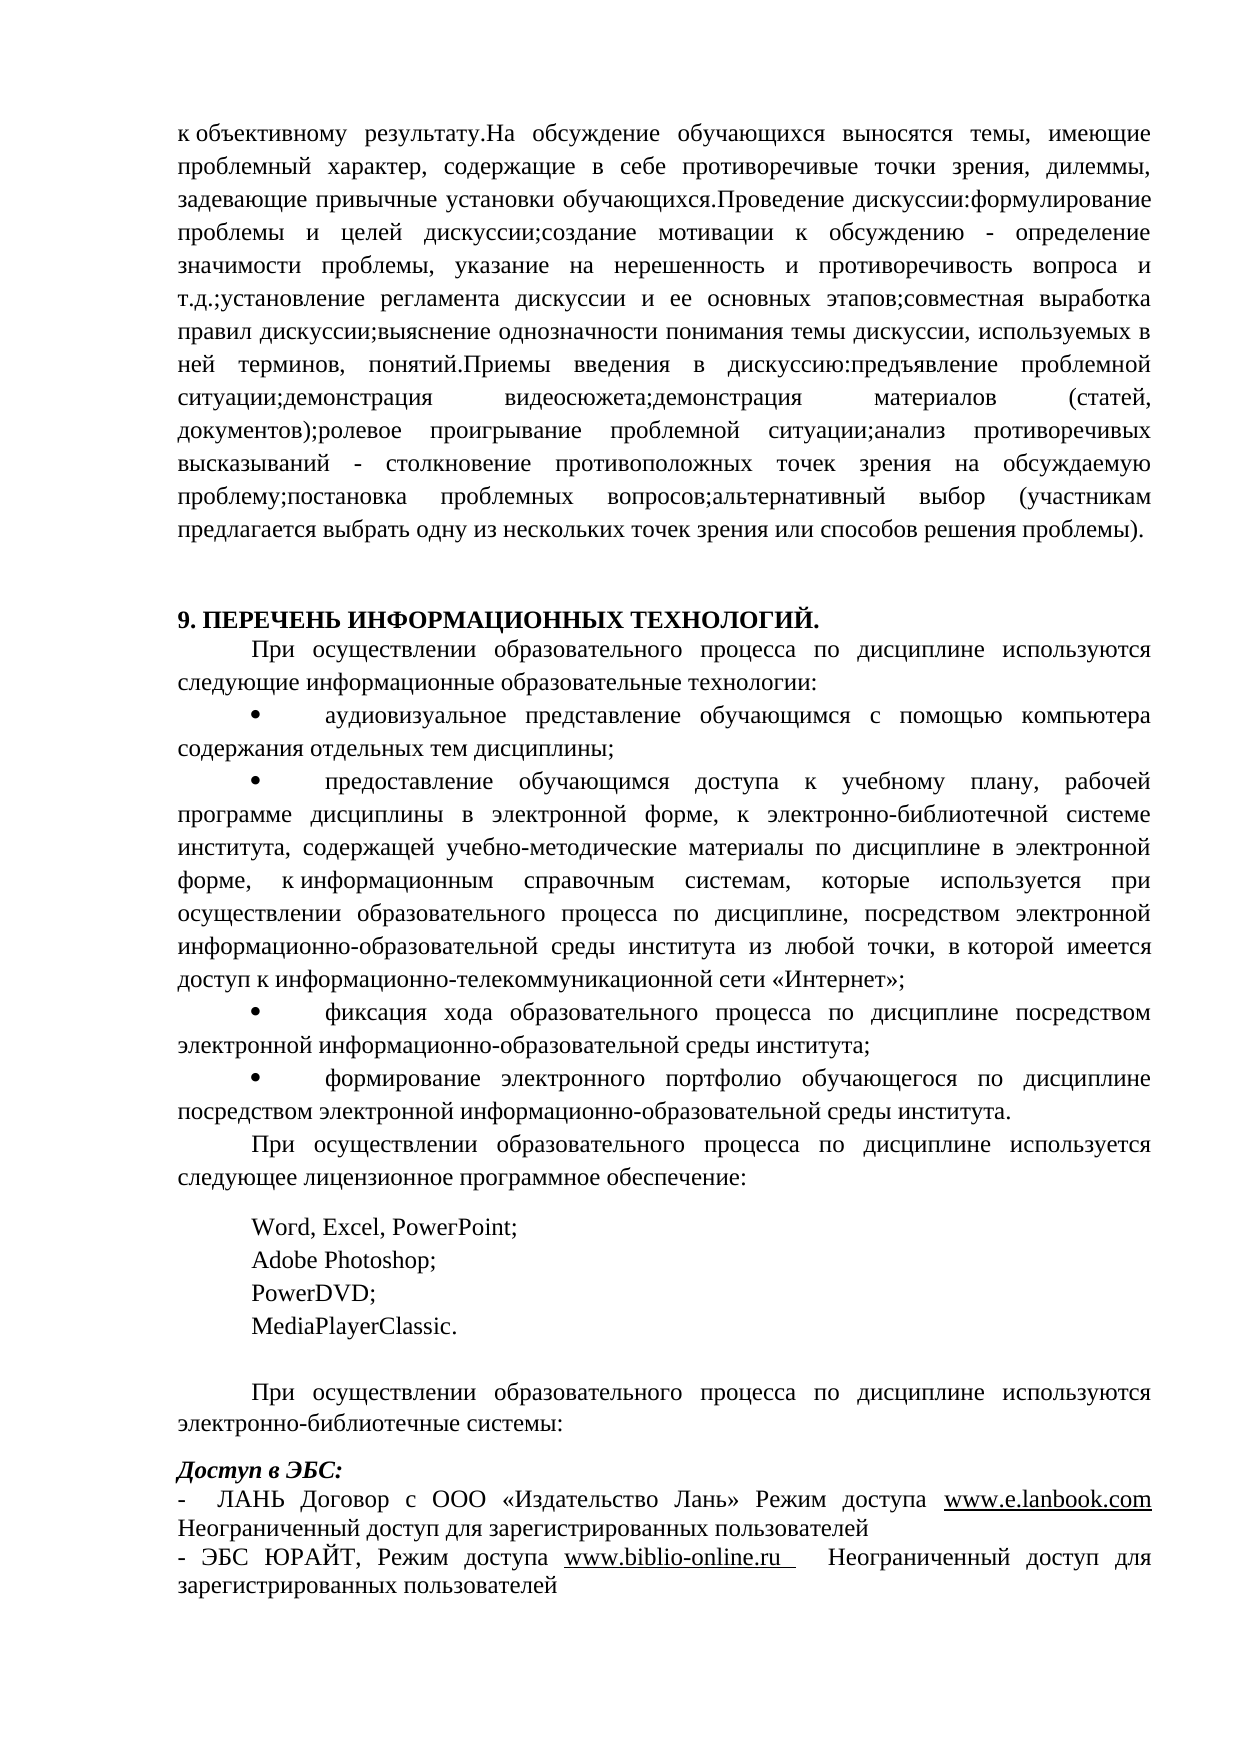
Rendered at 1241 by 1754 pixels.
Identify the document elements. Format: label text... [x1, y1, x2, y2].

text - ЛАНЬ Договор с ООО «Издательство Лань» Режим доступа www.e.lanbook.com Неограниченный доступ для зарегистрированных пользователей [177, 1484, 1152, 1542]
list формирование электронного портфолио обучающегося по дисциплине посредством электронной информационно-образовательной среды института. [177, 1063, 1152, 1125]
text Доступ в ЭБС: [177, 1456, 1152, 1484]
text MediaPlayerClassic. [177, 1311, 1152, 1339]
text При осуществлении образовательного процесса по дисциплине используются следующие информационные образовательные технологии: [177, 634, 1152, 695]
text PowerDVD; [177, 1278, 1152, 1306]
text При осуществлении образовательного процесса по дисциплине используются электронно-библиотечные системы: [177, 1377, 1152, 1437]
text При осуществлении образовательного процесса по дисциплине используется следующее лицензионное программное обеспечение: [177, 1129, 1152, 1191]
text Adobe Photoshop; [177, 1245, 1152, 1273]
list предоставление обучающимся доступа к учебному плану, рабочей программе дисциплины в электронной форме, к электронно-библиотечной системе института, содержащей учебно-методические материалы по дисциплине в электронной форме, к информационным справочным системам, которые используется при осуществлении образовательного процесса по дисциплине, посредством электронной информационно-образовательной среды института из любой точки, в которой имеется доступ к информационно-телекоммуникационной сети «Интернет»; [177, 766, 1152, 993]
text 9. ПЕРЕЧЕНЬ ИНФОРМАЦИОННЫХ ТЕХНОЛОГИЙ. [177, 605, 1152, 634]
text Wогd, Ехсеl, PowегРоint; [177, 1212, 1152, 1240]
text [177, 118, 1152, 543]
list аудиовизуальное представление обучающимся с помощью компьютера содержания отдельных тем дисциплины; [177, 700, 1152, 761]
list фиксация хода образовательного процесса по дисциплине посредством электронной информационно-образовательной среды института; [177, 997, 1152, 1059]
text - ЭБС ЮРАЙТ, Режим доступа www.biblio-online.ru Неограниченный доступ для зарегистрированных пользователей [177, 1542, 1152, 1599]
